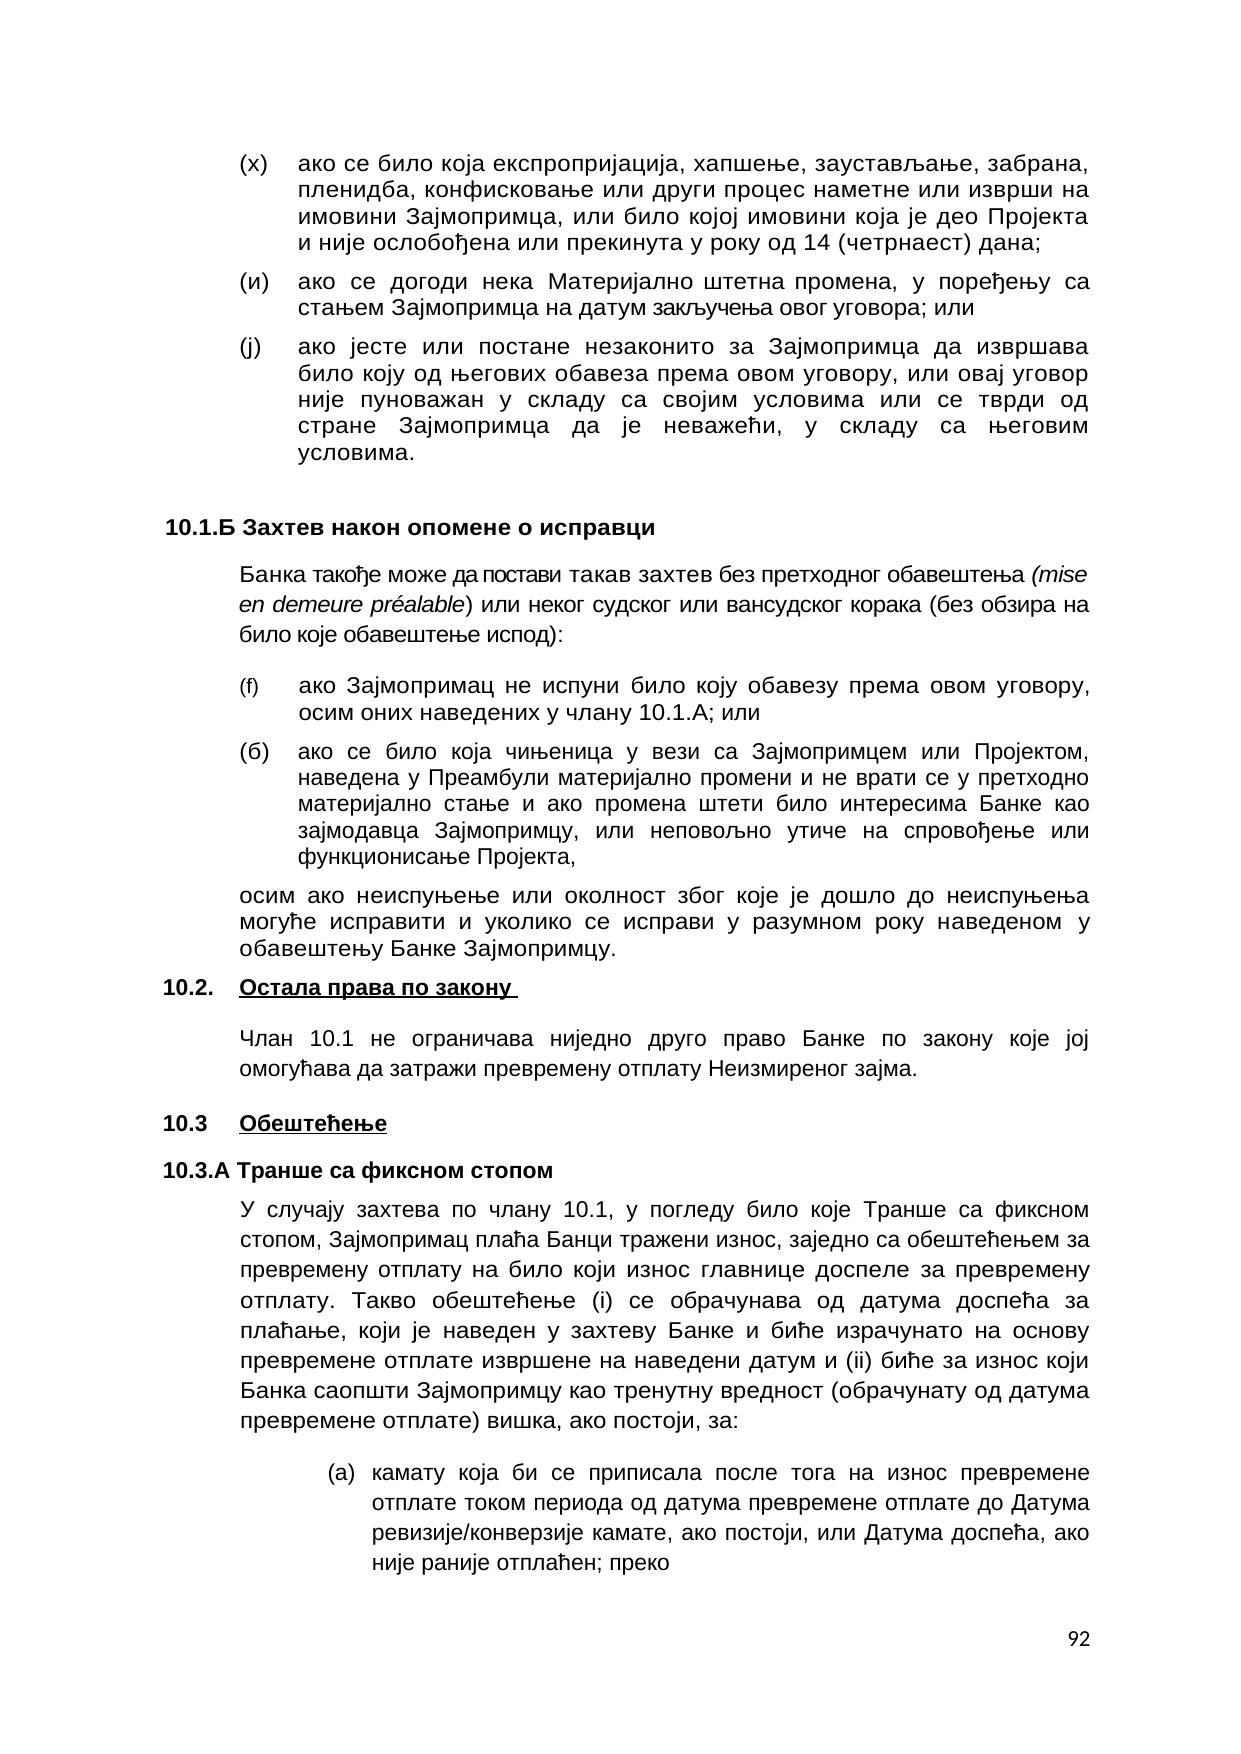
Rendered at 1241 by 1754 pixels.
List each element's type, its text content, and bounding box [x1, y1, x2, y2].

list ако Зајмопримац не испуни било коју обавезу према овом уговору, осим оних наведених у члану 10.1.А; или [239, 672, 1090, 725]
subtitle 10.3.А Транше са фиксном стопом [150, 1157, 1090, 1183]
text (б) ако се било која чињеница у вези са Зајмопримцем или Пројектом, наведена у Преамбули материјално промени и не врати се у претходно материјално стање и ако промена штети било интересима Банке као зајмодавца Зајмопримцу, или неповољно утиче на спровођење или функционисање Пројекта, [239, 738, 1090, 869]
text У случају захтева по члану 10.1, у погледу било које Транше са фиксном стопом, Зајмопримац плаћа Банци тражени износ, заједно са обештећењем за превремену отплату на било који износ главнице доспеле за превремену отплату. Такво обештећење (i) се обрачунава од датума доспећа за плаћање, који је наведен у захтеву Банке и биће израчунато на основу превремене отплате извршене на наведени датум и (ii) биће за износ који Банка саопшти Зајмопримцу као тренутну вредност (обрачунату од датума превремене отплате) вишка, ако постоји, за: [240, 1196, 1090, 1434]
text (х) ако се било која експропријација, хапшење, заустављање, забрана, пленидба, конфисковање или други процес наметне или изврши на имовини Зајмопримца, или било којој имовини која је део Пројекта и није ослобођена или прекинута у року од 14 (четрнаест) дана; [239, 150, 1090, 255]
subtitle 10.1.Б Захтев након опомене о исправци [150, 514, 1090, 540]
text Банка такође може да постави такав захтев без претходног обавештења (mise en demeure préalable) или неког судског или вансудског корака (без обзира на било које обавештење испод): [239, 561, 1090, 648]
text (ј) ако јесте или постане незаконито за Зајмопримца да извршава било коју од његових обавеза према овом уговору, или овај уговор није пуноважан у складу са својим условима или се тврди од стране Зајмопримца да је неважећи, у складу са његовим условима. [239, 333, 1090, 465]
text осим ако неиспуњење или околност због које је дошло до неиспуњења могуће исправити и уколико се исправи у разумном року наведеном у обавештењу Банке Зајмопримцу. [239, 882, 1090, 961]
text (и) ако се догоди нека Материјално штетна промена, у поређењу са стањем Зајмопримца на датум закључења овог уговора; или [239, 268, 1090, 321]
subtitle 10.3 Обештећење [150, 1110, 1090, 1136]
text Члан 10.1 не ограничава ниједно друго право Банке по закону које јој омогућава да затражи превремену отплату Неизмиреног зајма. [239, 1024, 1090, 1081]
text (а) камату која би се приписала после тога на износ превремене отплате током периода од датума превремене отплате до Датума ревизије/конверзије камате, ако постоји, или Датума доспећа, ако није раније отплаћен; преко [327, 1458, 1090, 1576]
text 10.2. Остала права по закону [150, 973, 1090, 1000]
